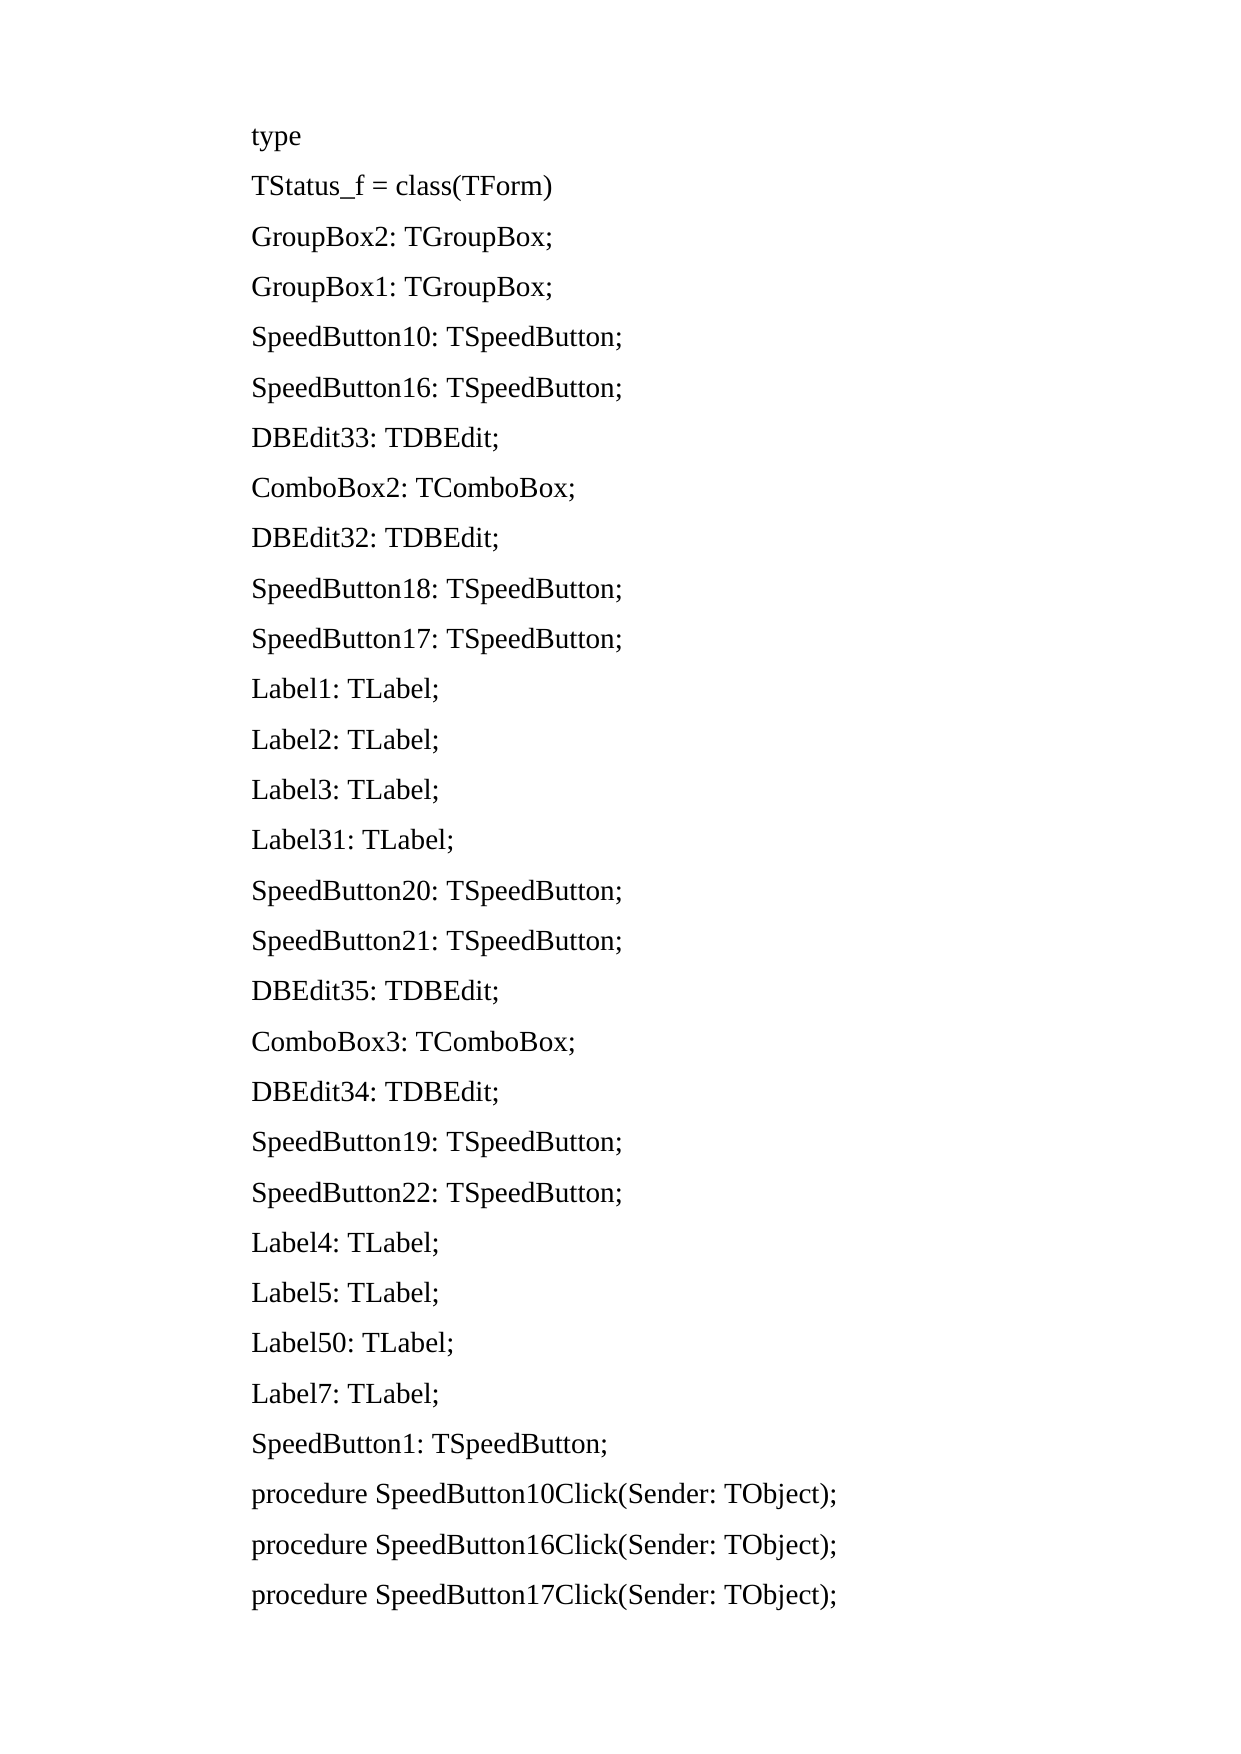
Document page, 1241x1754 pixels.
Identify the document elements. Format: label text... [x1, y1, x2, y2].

text SpeedButton22: TSpeedButton; [177, 1175, 1152, 1208]
text Label3: TLabel; [177, 772, 1152, 806]
text SpeedButton19: TSpeedButton; [177, 1124, 1152, 1158]
text TStatus_f = class(TForm) [177, 168, 1152, 202]
text type [177, 118, 1152, 152]
text SpeedButton18: TSpeedButton; [177, 571, 1152, 604]
text GroupBox1: TGroupBox; [177, 269, 1152, 303]
text Label4: TLabel; [177, 1225, 1152, 1258]
text Label50: TLabel; [177, 1326, 1152, 1359]
text ComboBox2: TComboBox; [177, 470, 1152, 504]
text DBEdit33: TDBEdit; [177, 420, 1152, 453]
text Label31: TLabel; [177, 822, 1152, 856]
text procedure SpeedButton16Click(Sender: TObject); [177, 1527, 1152, 1560]
text SpeedButton21: TSpeedButton; [177, 923, 1152, 957]
text SpeedButton1: TSpeedButton; [177, 1426, 1152, 1460]
text SpeedButton10: TSpeedButton; [177, 319, 1152, 353]
text SpeedButton20: TSpeedButton; [177, 873, 1152, 906]
text DBEdit34: TDBEdit; [177, 1074, 1152, 1108]
text Label2: TLabel; [177, 722, 1152, 755]
text Label5: TLabel; [177, 1275, 1152, 1309]
text procedure SpeedButton10Click(Sender: TObject); [177, 1477, 1152, 1510]
text SpeedButton16: TSpeedButton; [177, 370, 1152, 403]
text Label1: TLabel; [177, 672, 1152, 705]
text DBEdit35: TDBEdit; [177, 973, 1152, 1007]
text SpeedButton17: TSpeedButton; [177, 621, 1152, 655]
text Label7: TLabel; [177, 1376, 1152, 1409]
text DBEdit32: TDBEdit; [177, 521, 1152, 554]
text GroupBox2: TGroupBox; [177, 219, 1152, 252]
text ComboBox3: TComboBox; [177, 1024, 1152, 1057]
text procedure SpeedButton17Click(Sender: TObject); [177, 1577, 1152, 1611]
